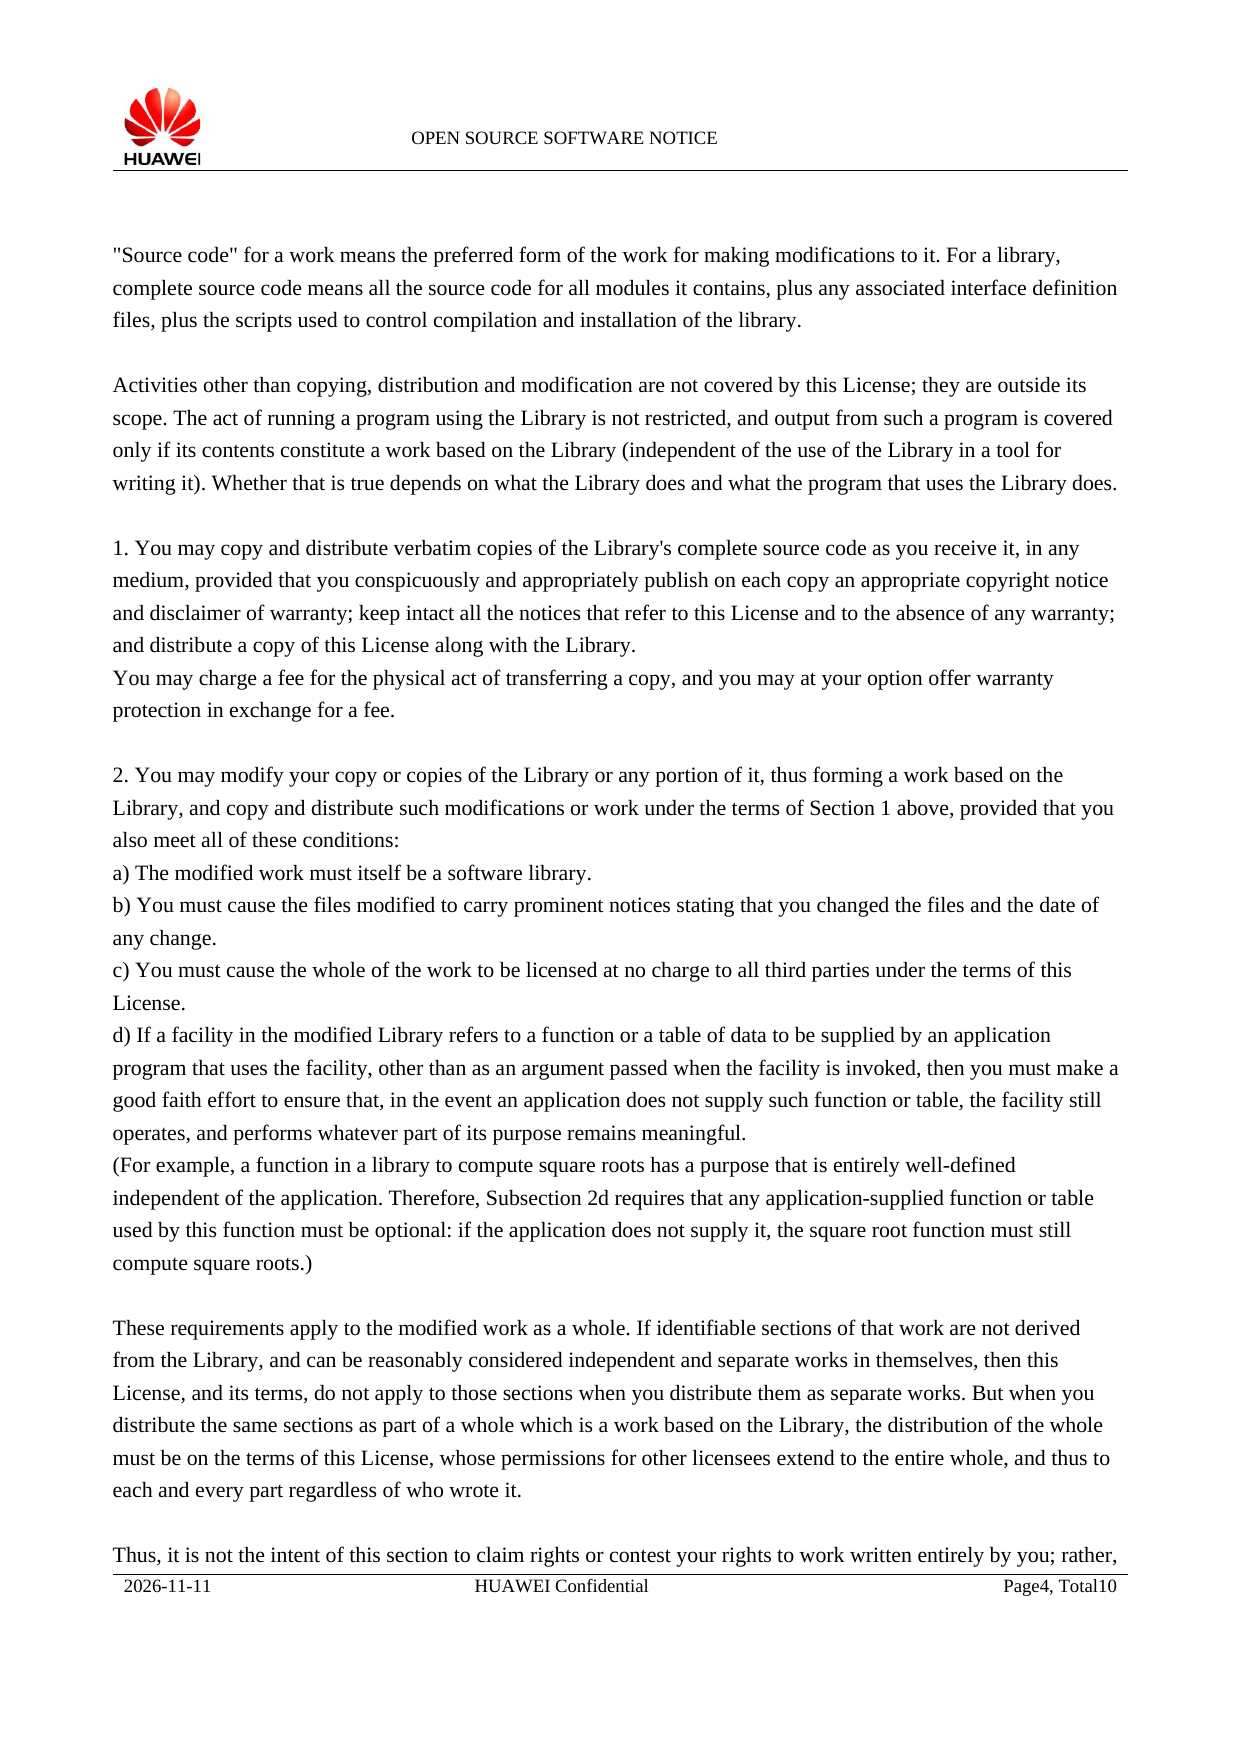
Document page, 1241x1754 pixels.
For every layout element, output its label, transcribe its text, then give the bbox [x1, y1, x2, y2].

picture [124, 88, 201, 165]
